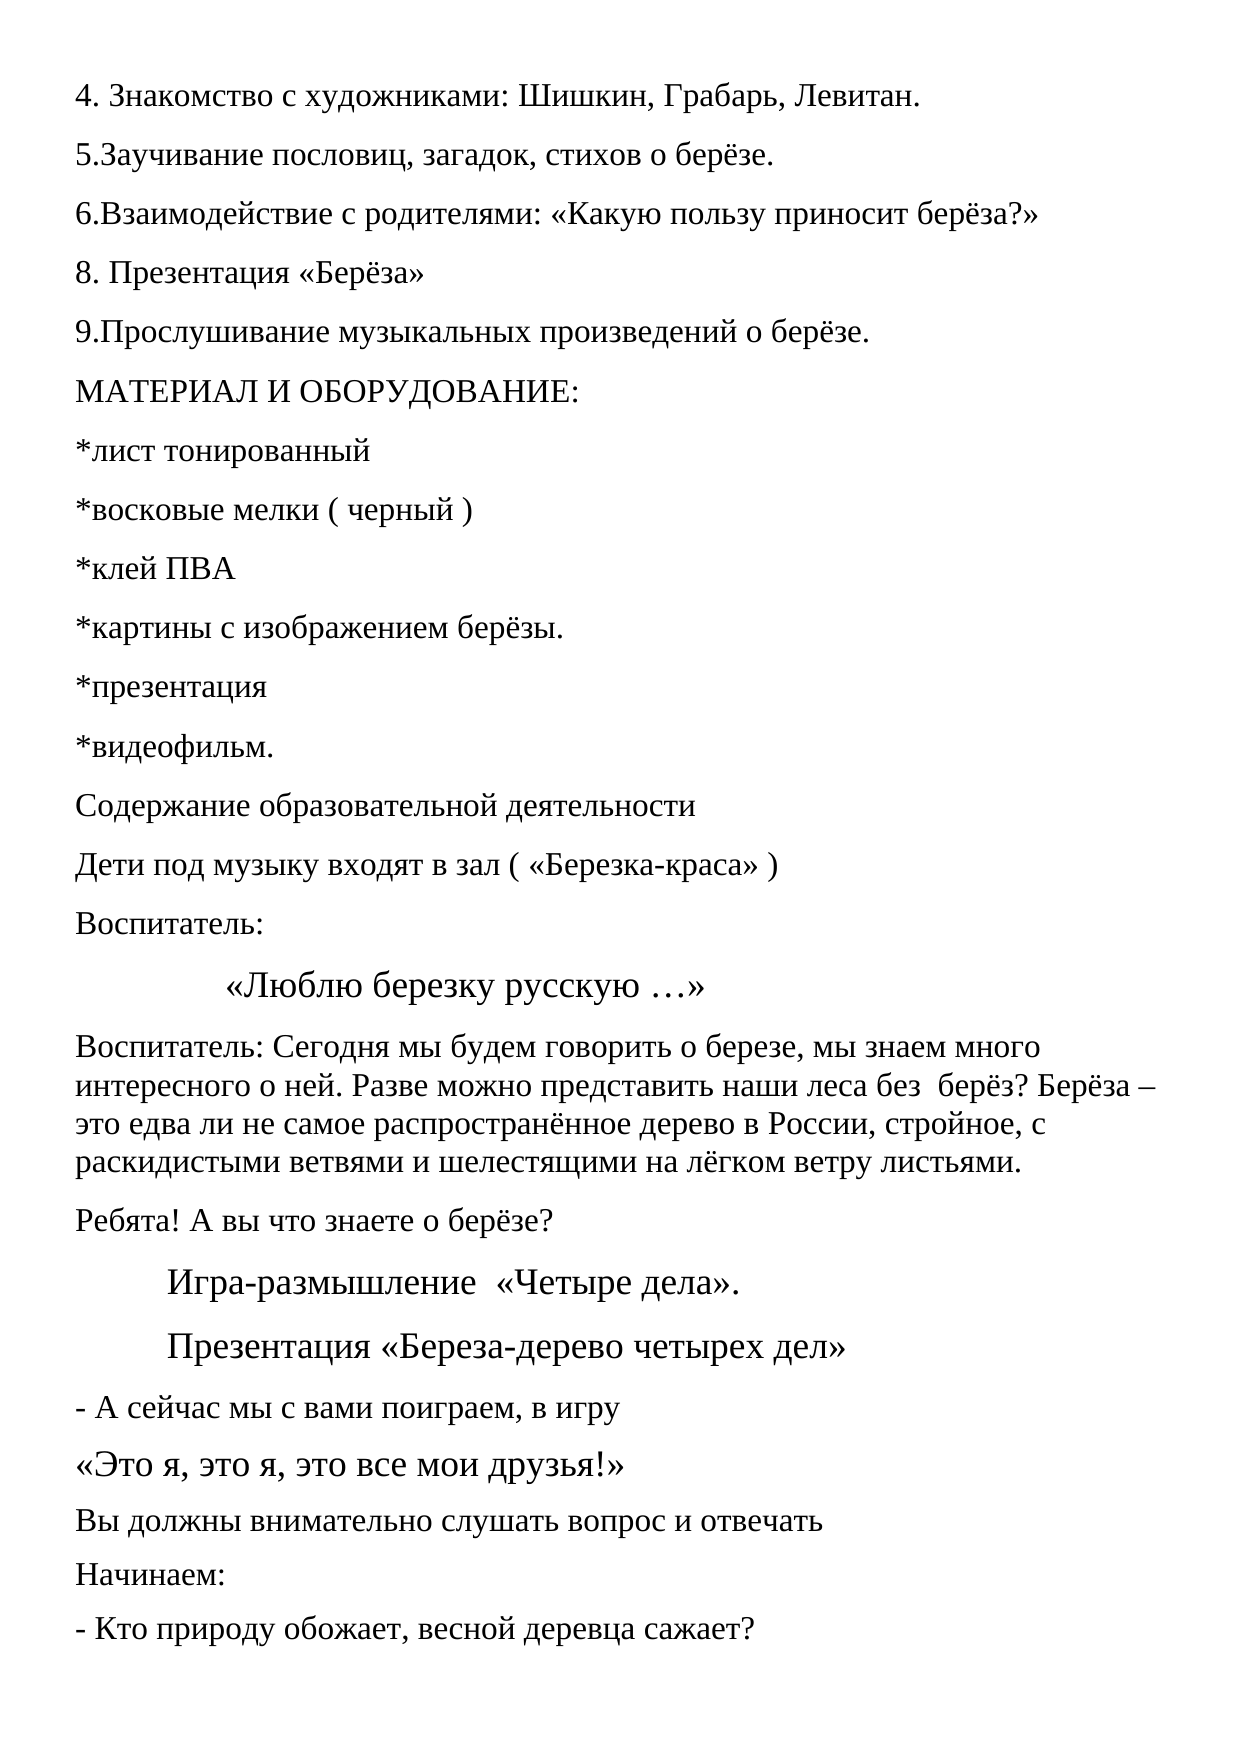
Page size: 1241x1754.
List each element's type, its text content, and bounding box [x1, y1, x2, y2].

text 5.Заучивание пословиц, загадок, стихов о берёзе. [75, 134, 1165, 172]
text *клей ПВА [75, 548, 1165, 587]
text Воспитатель: [75, 903, 1165, 942]
text 6.Взаимодействие с родителями: «Какую пользу приносит берёза?» [75, 193, 1165, 232]
text Презентация «Береза-дерево четырех дел» [75, 1324, 1165, 1367]
text Воспитатель: Сегодня мы будем говорить о березе, мы знаем много интересного о ней. Разве можно представить наши леса без берёз? Берёза – это едва ли не самое распространённое дерево в России, стройное, с раскидистыми ветвями и шелестящими на лёгком ветру листьями. [75, 1026, 1165, 1180]
text *презентация [75, 667, 1165, 705]
text МАТЕРИАЛ И ОБОРУДОВАНИЕ: [75, 371, 1165, 409]
text 9.Прослушивание музыкальных произведений о берёзе. [75, 312, 1165, 350]
text 4. Знакомство с художниками: Шишкин, Грабарь, Левитан. [75, 75, 1165, 113]
text *лист тонированный [75, 430, 1165, 468]
text - Кто природу обожает, весной деревца сажает? [75, 1608, 1165, 1647]
text *видеофильм. [75, 726, 1165, 764]
text «Это я, это я, это все мои друзья!» [75, 1442, 1165, 1485]
text Дети под музыку входят в зал ( «Березка-краса» ) [75, 844, 1165, 882]
text «Люблю березку русскую …» [75, 962, 1165, 1006]
text 8. Презентация «Берёза» [75, 252, 1165, 291]
text *восковые мелки ( черный ) [75, 489, 1165, 527]
text Содержание образовательной деятельности [75, 785, 1165, 823]
text Вы должны внимательно слушать вопрос и отвечать [75, 1500, 1165, 1539]
text - А сейчас мы с вами поиграем, в игру [75, 1388, 1165, 1426]
text *картины с изображением берёзы. [75, 607, 1165, 646]
text Ребята! А вы что знаете о берёзе? [75, 1201, 1165, 1239]
text Игра-размышление «Четыре дела». [75, 1260, 1165, 1303]
text Начинаем: [75, 1554, 1165, 1593]
